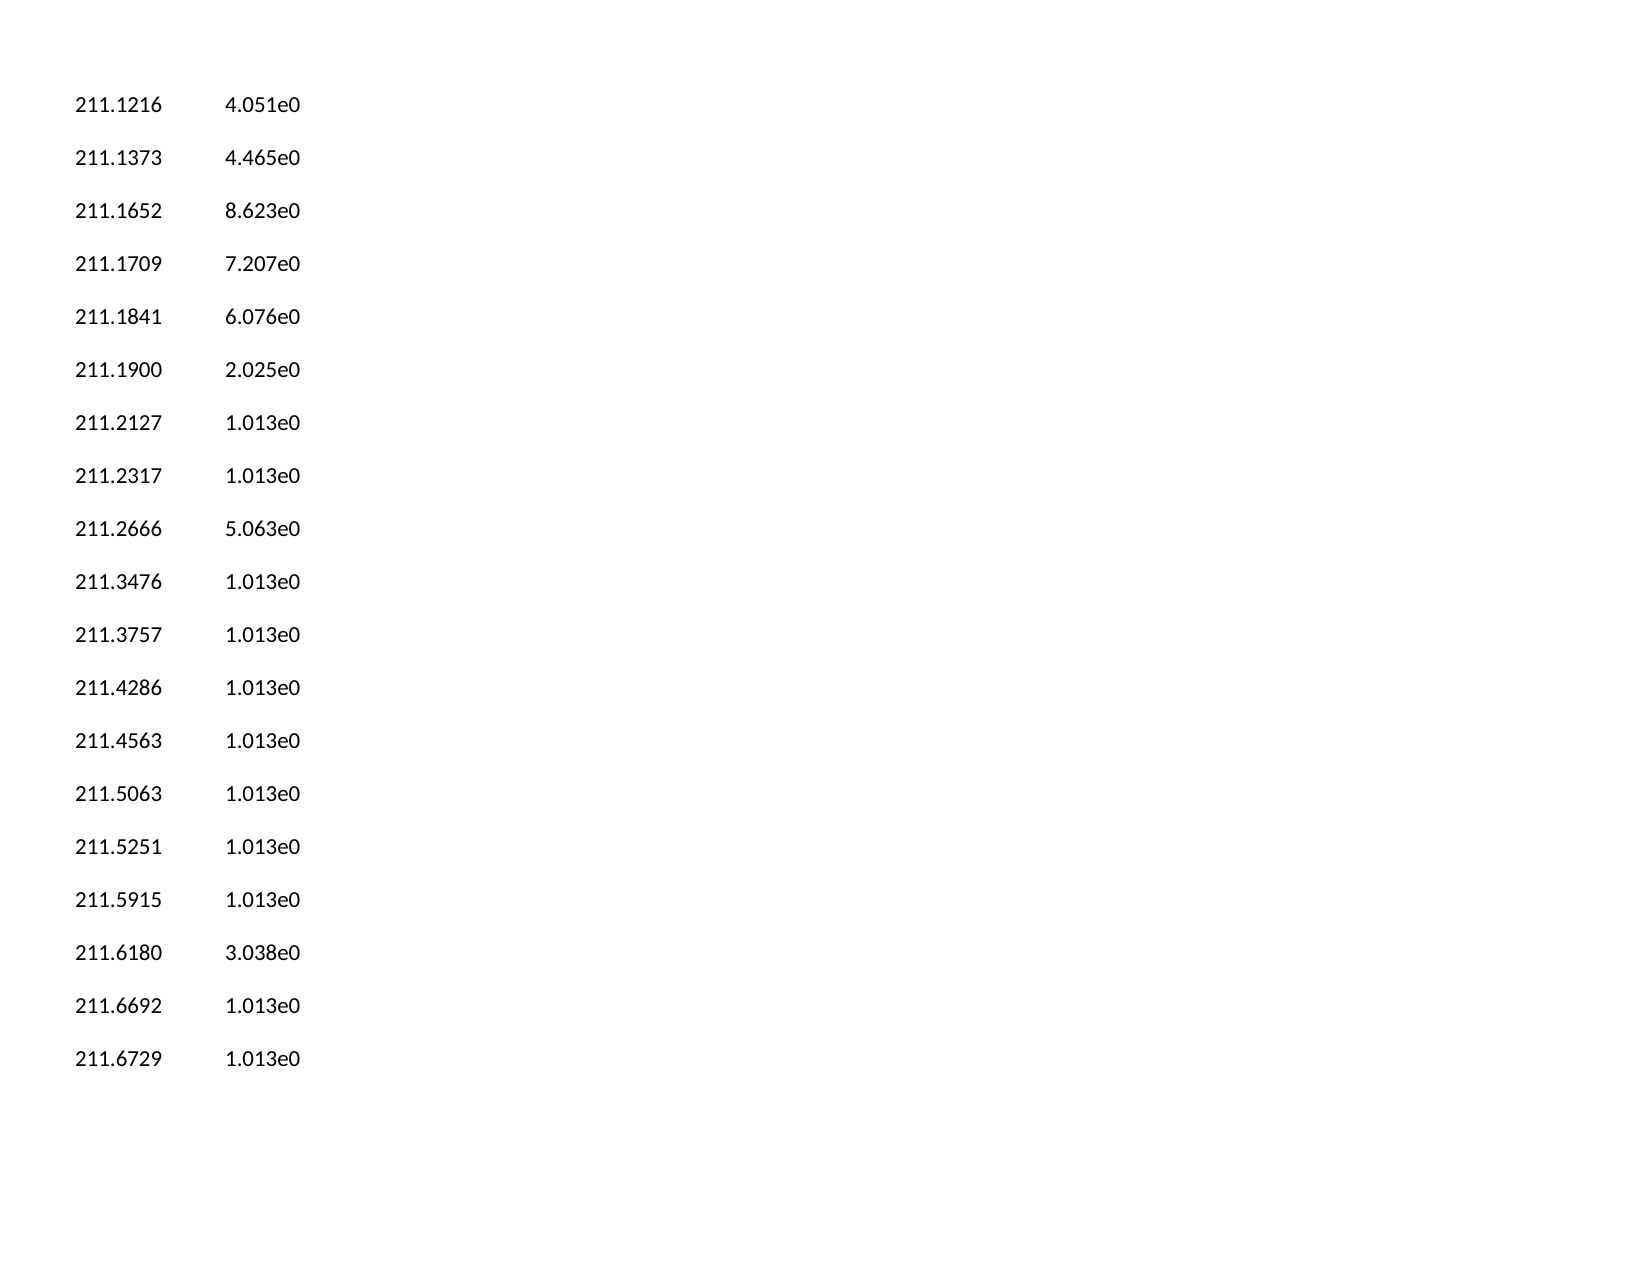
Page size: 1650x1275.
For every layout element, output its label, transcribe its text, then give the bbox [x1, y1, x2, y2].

text 211.2666 5.063e0 [75, 514, 1563, 542]
text 211.1900 2.025e0 [75, 355, 1563, 383]
text 211.5915 1.013e0 [75, 885, 1563, 913]
text 211.3757 1.013e0 [75, 620, 1563, 648]
text 211.1841 6.076e0 [75, 302, 1563, 330]
text 211.4286 1.013e0 [75, 673, 1563, 701]
text 211.1652 8.623e0 [75, 196, 1563, 224]
text 211.4563 1.013e0 [75, 726, 1563, 754]
text 211.1709 7.207e0 [75, 249, 1563, 277]
text 211.3476 1.013e0 [75, 567, 1563, 595]
text 211.1373 4.465e0 [75, 143, 1563, 171]
text 211.5063 1.013e0 [75, 779, 1563, 807]
text 211.1216 4.051e0 [75, 90, 1563, 118]
text 211.6180 3.038e0 [75, 938, 1563, 966]
text 211.5251 1.013e0 [75, 832, 1563, 860]
text 211.6729 1.013e0 [75, 1044, 1563, 1072]
text 211.2317 1.013e0 [75, 461, 1563, 489]
text 211.6692 1.013e0 [75, 991, 1563, 1019]
text 211.2127 1.013e0 [75, 408, 1563, 436]
